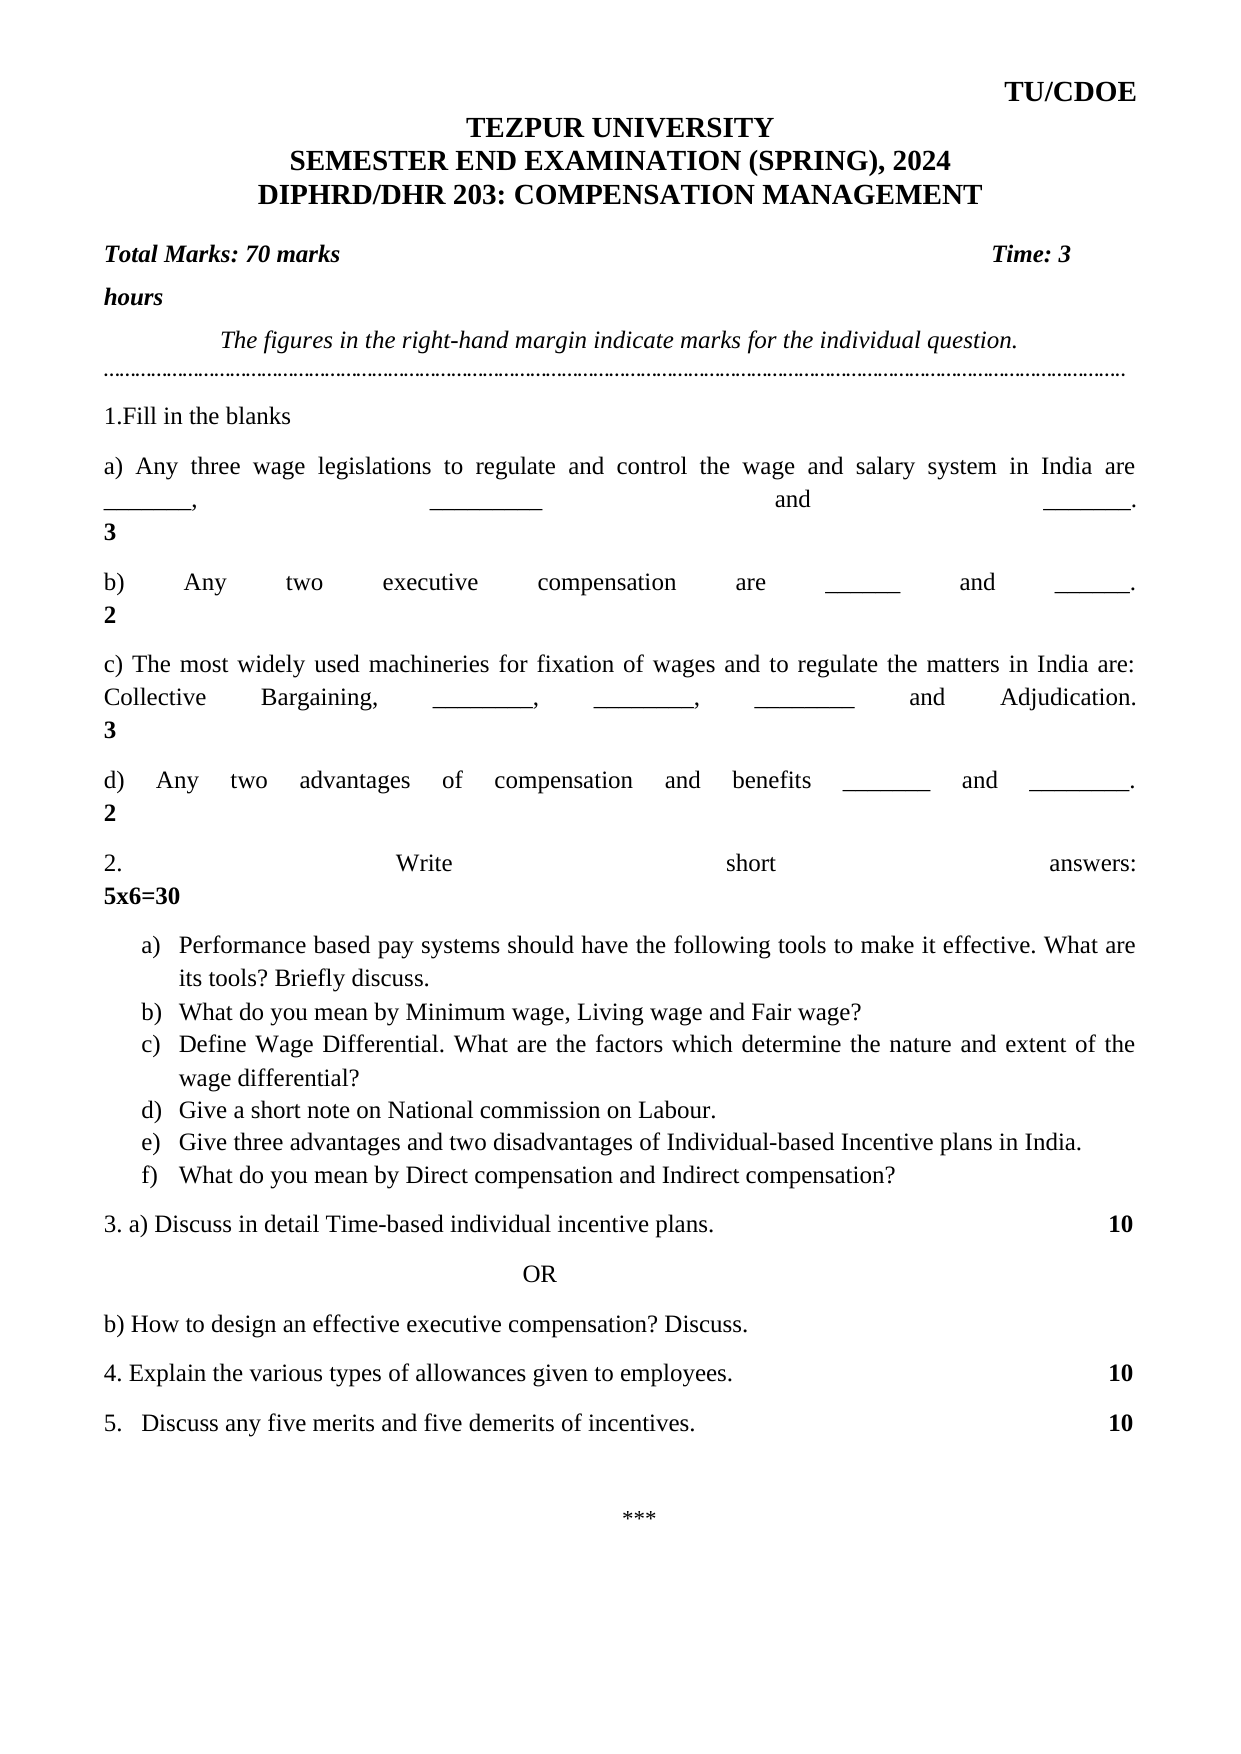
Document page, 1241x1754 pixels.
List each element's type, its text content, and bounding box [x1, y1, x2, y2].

text Total Marks: 70 marks Time: 3 hours [103, 239, 1137, 311]
text c) The most widely used machineries for fixation of wages and to regulate the matters in India are: Collective Bargaining, ________, ________, ________ and Adjudication. 3 [103, 649, 1137, 744]
text TU/CDOE [103, 74, 1137, 107]
text SEMESTER END EXAMINATION (SPRING), 2024 [103, 143, 1137, 177]
text DIPHRD/DHR 203: COMPENSATION MANAGEMENT [103, 177, 1137, 211]
text b) Any two executive compensation are ______ and ______. 2 [103, 567, 1137, 628]
text b) How to design an effective executive compensation? Discuss. [103, 1309, 1137, 1337]
text 2. Write short answers: 5x6=30 [103, 848, 1137, 909]
text TEZPUR UNIVERSITY [103, 110, 1137, 143]
text d) Any two advantages of compensation and benefits _______ and ________. 2 [103, 765, 1137, 827]
text OR [103, 1259, 1137, 1288]
text 4. Explain the various types of allowances given to employees. 10 [103, 1358, 1137, 1387]
list What do you mean by Direct compensation and Indirect compensation? [141, 1160, 1137, 1188]
list Performance based pay systems should have the following tools to make it effective. What are its tools? Briefly discuss. [141, 931, 1137, 992]
text 1.Fill in the blanks [103, 401, 1137, 430]
list What do you mean by Minimum wage, Living wage and Fair wage? [141, 997, 1137, 1025]
list Give a short note on National commission on Labour. [141, 1096, 1137, 1124]
text 5. Discuss any five merits and five demerits of incentives. 10 [103, 1408, 1137, 1437]
list Give three advantages and two disadvantages of Individual-based Incentive plans in India. [141, 1127, 1137, 1155]
text *** [141, 1505, 1137, 1531]
text The figures in the right-hand margin indicate marks for the individual question. [103, 326, 1137, 354]
list Define Wage Differential. What are the factors which determine the nature and extent of the wage differential? [141, 1029, 1137, 1091]
text 3. a) Discuss in detail Time-based individual incentive plans. 10 [103, 1209, 1137, 1238]
text ………………………………………………………………………………………………………………………………………………………………………….. [103, 354, 1137, 382]
text a) Any three wage legislations to regulate and control the wage and salary system in India are _______, _________ and _______. 3 [103, 451, 1137, 546]
